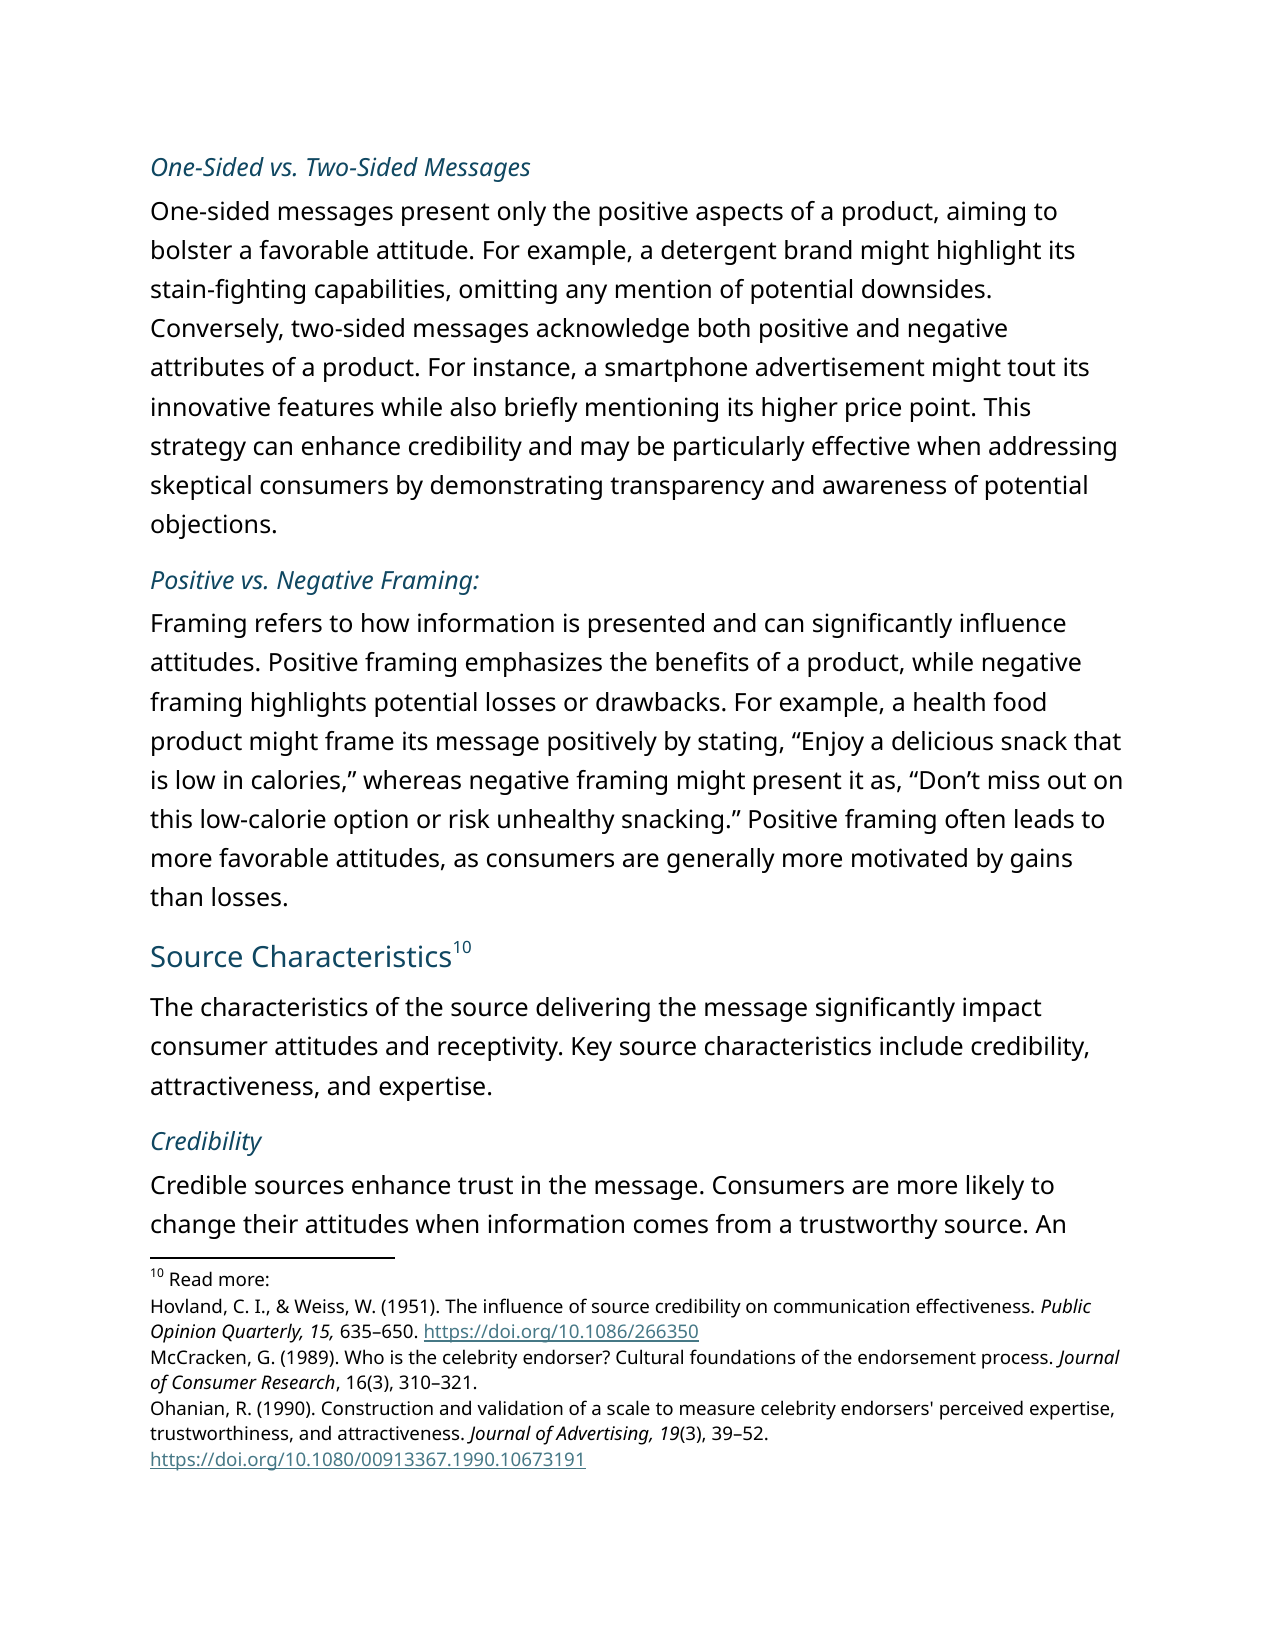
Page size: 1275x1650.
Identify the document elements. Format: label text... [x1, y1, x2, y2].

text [150, 1167, 1125, 1241]
text The characteristics of the source delivering the message significantly impact consumer attitudes and receptivity. Key source characteristics include credibility, attractiveness, and expertise. [150, 990, 1125, 1102]
subtitle One-Sided vs. Two-Sided Messages [150, 150, 1125, 184]
subtitle Source Characteristics [150, 936, 1125, 976]
text One-sided messages present only the positive aspects of a product, aiming to bolster a favorable attitude. For example, a detergent brand might highlight its stain-fighting capabilities, omitting any mention of potential downsides. Conversely, two-sided messages acknowledge both positive and negative attributes of a product. For instance, a smartphone advertisement might tout its innovative features while also briefly mentioning its higher price point. This strategy can enhance credibility and may be particularly effective when addressing skeptical consumers by demonstrating transparency and awareness of potential objections. [150, 193, 1125, 541]
subtitle Credibility [150, 1124, 1125, 1158]
text Framing refers to how information is presented and can significantly influence attitudes. Positive framing emphasizes the benefits of a product, while negative framing highlights potential losses or drawbacks. For example, a health food product might frame its message positively by stating, “Enjoy a delicious snack that is low in calories,” whereas negative framing might present it as, “Don’t miss out on this low-calorie option or risk unhealthy snacking.” Positive framing often leads to more favorable attitudes, as consumers are generally more motivated by gains than losses. [150, 606, 1125, 914]
subtitle Positive vs. Negative Framing: [150, 562, 1125, 597]
